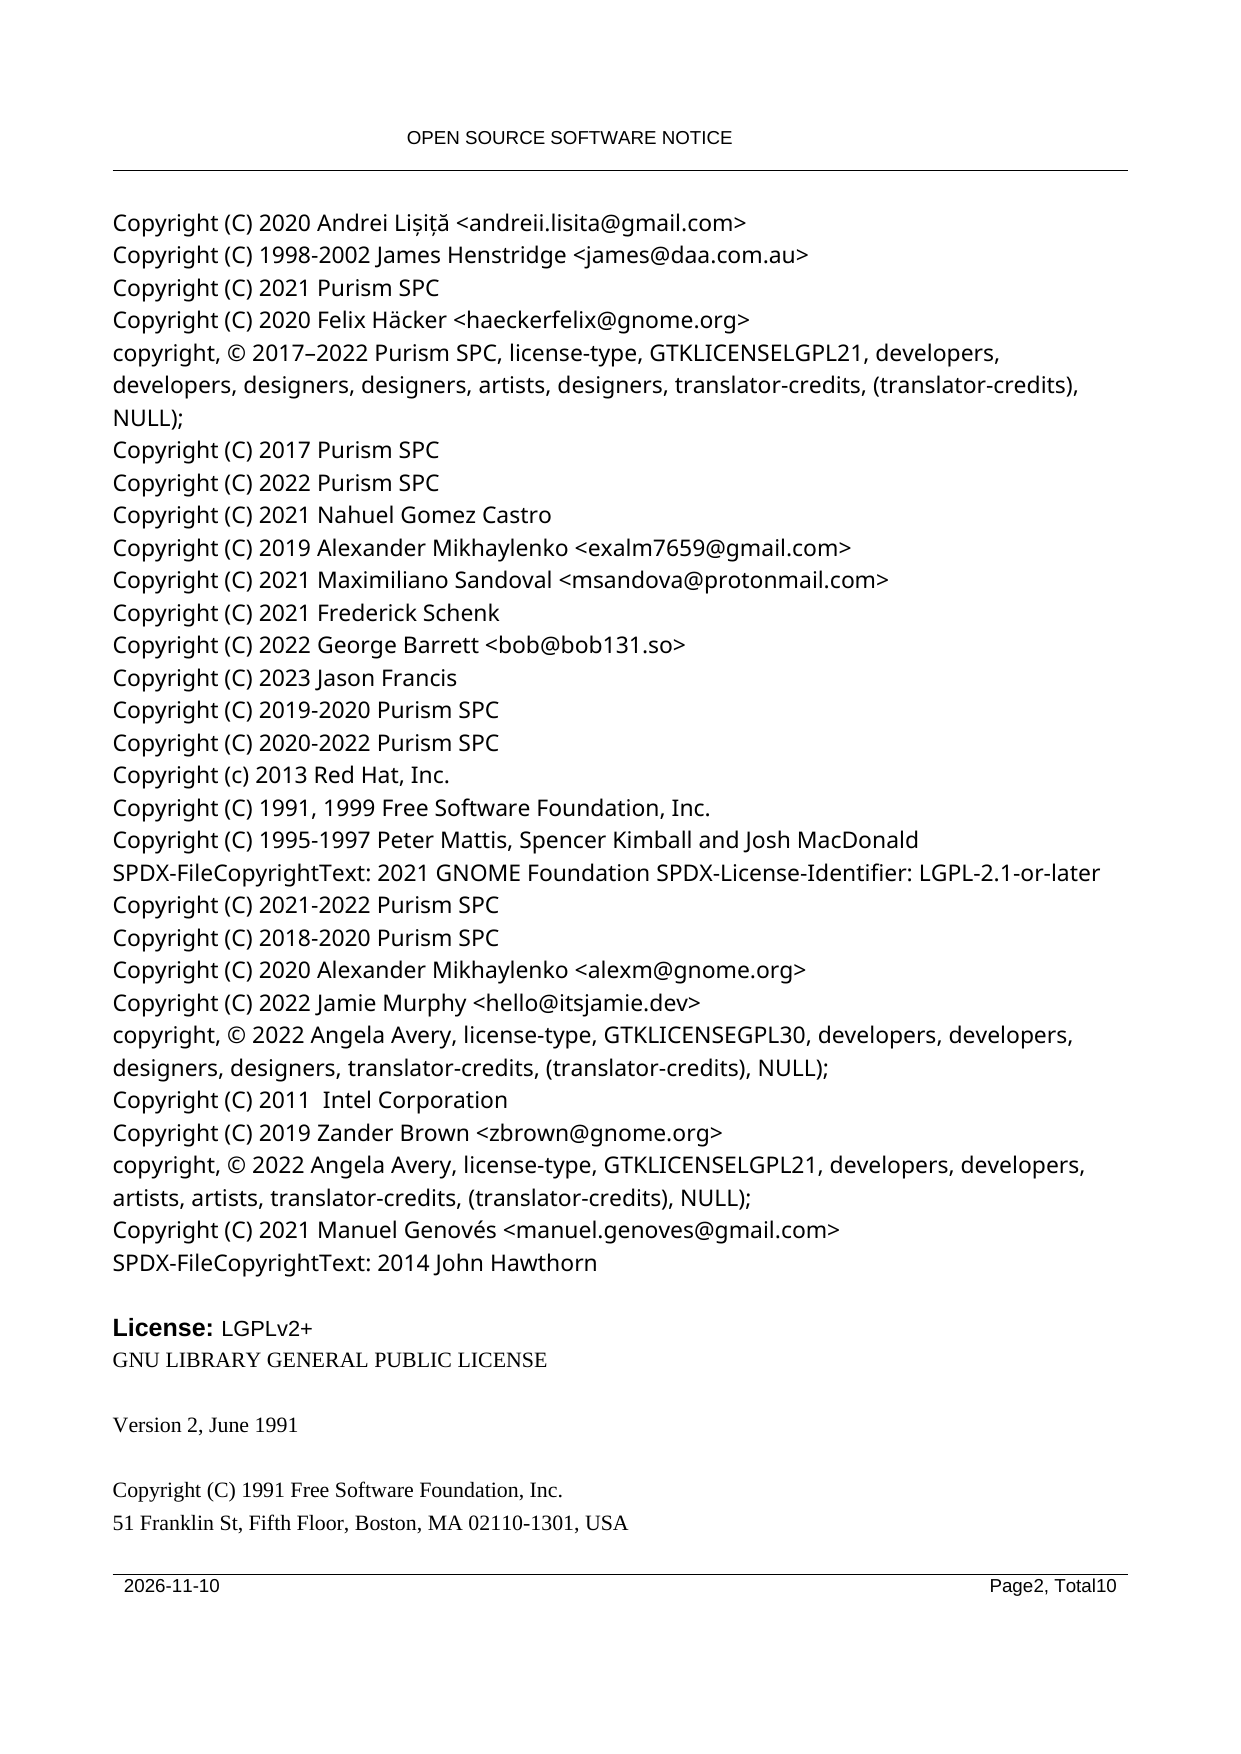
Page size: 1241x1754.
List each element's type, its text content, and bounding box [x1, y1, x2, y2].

text License: LGPLv2+ [112, 1311, 1128, 1344]
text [112, 206, 1128, 1311]
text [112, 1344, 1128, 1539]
